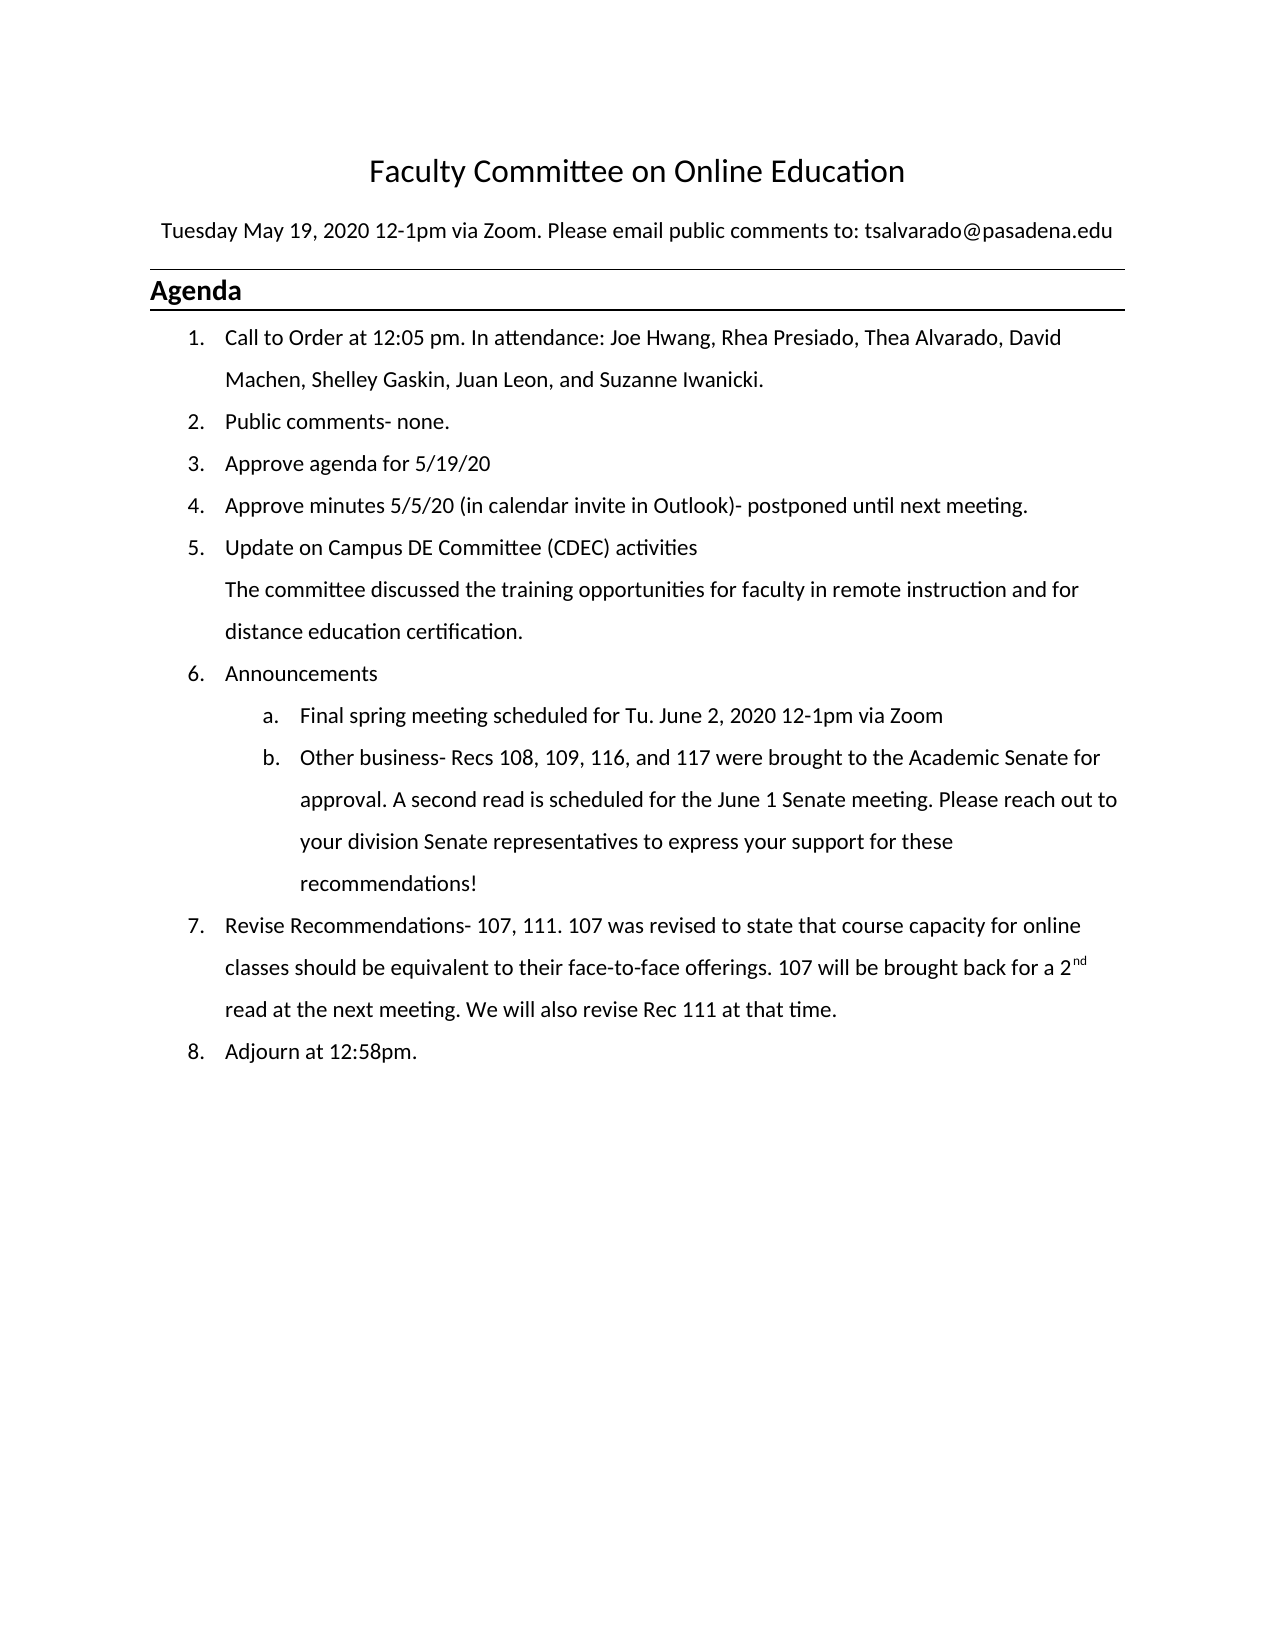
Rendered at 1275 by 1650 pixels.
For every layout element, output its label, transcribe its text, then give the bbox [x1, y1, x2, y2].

subtitle Agenda [150, 270, 1125, 309]
list Approve agenda for 5/19/20 [187, 449, 1125, 477]
list Revise Recommendations- 107, 111. 107 was revised to state that course capacity for online classes should be equivalent to their face-to-face offerings. 107 will be brought back for a 2nd read at the next meeting. We will also revise Rec 111 at that time. [187, 911, 1125, 1023]
list Approve minutes 5/5/20 (in calendar invite in Outlook)- postponed until next meeting. [187, 491, 1125, 519]
text The committee discussed the training opportunities for faculty in remote instruction and for distance education certification. [225, 575, 1125, 645]
list Update on Campus DE Committee (CDEC) activities [187, 533, 1125, 561]
text Tuesday May 19, 2020 12-1pm via Zoom. Please email public comments to: tsalvarado@pasadena.edu [150, 216, 1125, 244]
list Public comments- none. [187, 407, 1125, 435]
list Announcements [187, 659, 1125, 687]
list Call to Order at 12:05 pm. In attendance: Joe Hwang, Rhea Presiado, Thea Alvarado, David Machen, Shelley Gaskin, Juan Leon, and Suzanne Iwanicki. [187, 323, 1125, 393]
list Adjourn at 12:58pm. [187, 1037, 1125, 1065]
list Final spring meeting scheduled for Tu. June 2, 2020 12-1pm via Zoom [262, 701, 1125, 729]
title Faculty Committee on Online Education [150, 150, 1125, 191]
list Other business- Recs 108, 109, 116, and 117 were brought to the Academic Senate for approval. A second read is scheduled for the June 1 Senate meeting. Please reach out to your division Senate representatives to express your support for these recommendations! [262, 743, 1125, 897]
